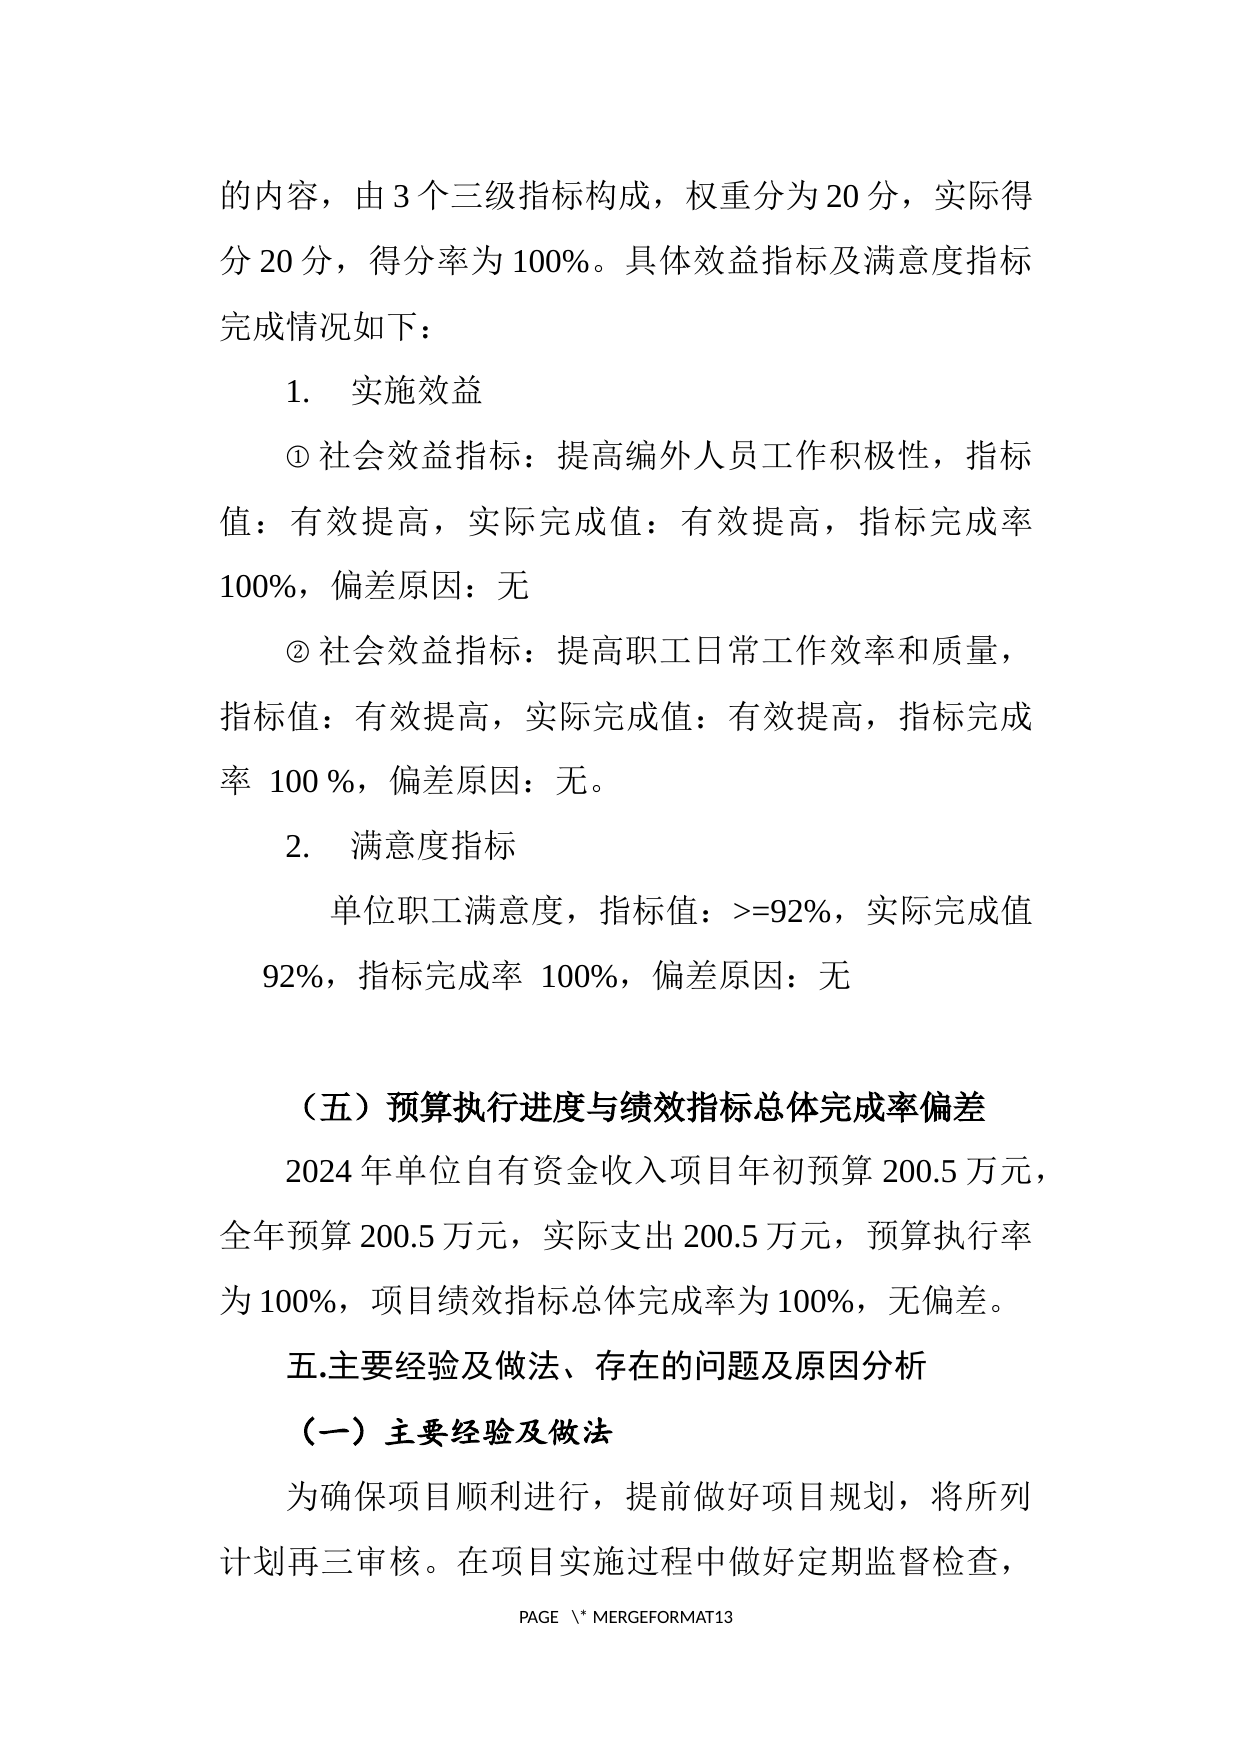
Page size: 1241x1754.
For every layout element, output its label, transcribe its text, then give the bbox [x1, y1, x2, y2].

text （一）主要经验及做法 [218, 1397, 1033, 1462]
list 单位职工满意度，指标值：>=92%，实际完成值：92%，指标完成率 100%，偏差原因：无 [262, 877, 1033, 1007]
text 2024年单位自有资金收入项目年初预算200.5万元，全年预算200.5万元，实际支出200.5万元，预算执行率为100%，项目绩效指标总体完成率为100%，无偏差。 [218, 1137, 1033, 1332]
list 实施效益 [218, 357, 1033, 422]
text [218, 1462, 1033, 1592]
text 五.主要经验及做法、存在的问题及原因分析 [218, 1332, 1033, 1397]
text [218, 162, 1033, 357]
text ①社会效益指标：提高编外人员工作积极性，指标值：有效提高，实际完成值：有效提高，指标完成率100%，偏差原因：无 [218, 422, 1033, 617]
text ②社会效益指标：提高职工日常工作效率和质量，指标值：有效提高，实际完成值：有效提高，指标完成率 100 %，偏差原因：无。 [218, 617, 1033, 812]
text （五）预算执行进度与绩效指标总体完成率偏差 [218, 1072, 1033, 1137]
list 满意度指标 [218, 812, 1033, 877]
